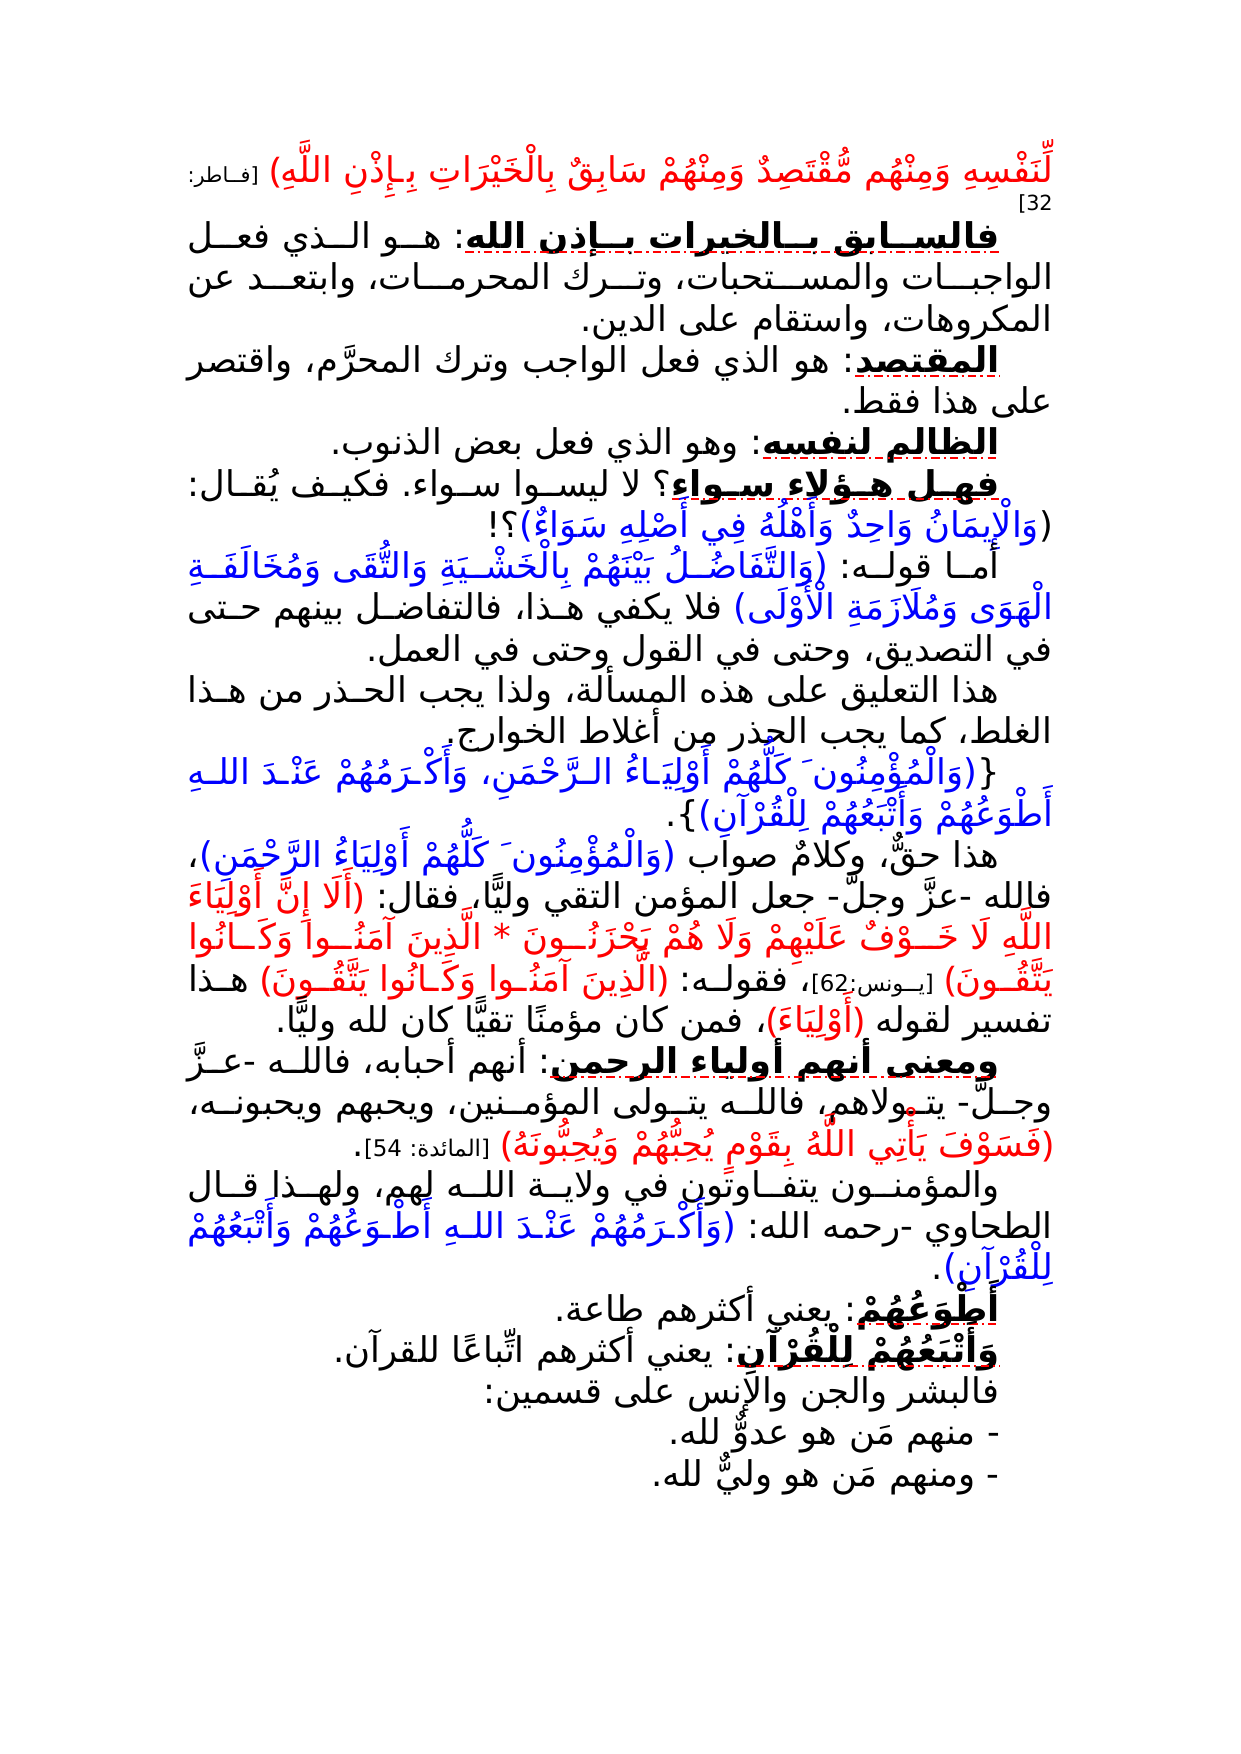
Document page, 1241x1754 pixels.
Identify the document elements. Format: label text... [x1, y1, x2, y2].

text {(وَالْمُؤْمِنُون َ كَلُّهُمْ أَوْلِيَاءُ الرَّحْمَنِ، وَأَكْرَمُهُمْ عَنْدَ اللهِ أَطْوَعُهُمْ وَأَتْبَعُهُمْ لِلْقُرْآنِ)}. [187, 752, 1053, 834]
text الظالم لنفسه: وهو الذي فعل بعض الذنوب. [187, 422, 1053, 463]
text والمؤمنون يتفاوتون في ولاية الله لهم، ولهذا قال الطحاوي -رحمه الله: (وَأَكْرَمُهُمْ عَنْدَ اللهِ أَطْوَعُهُمْ وَأَتْبَعُهُمْ لِلْقُرْآنِ). [187, 1164, 1053, 1288]
text أَطْوَعُهُمْ: يعني أكثرهم طاعة. [187, 1288, 1053, 1329]
text فالسابق بالخيرات بإذن الله: هو الذي فعل الواجبات والمستحبات، وترك المحرمات، وابتعد عن المكروهات، واستقام على الدين. [187, 216, 1053, 339]
text فهل هؤلاء سواء؟ لا ليسوا سواء. فكيف يُقال: (وَالْإِيمَانُ وَاحِدٌ وَأَهْلُهُ فِي أَصْلِهِ سَوَاءٌ)؟! [187, 463, 1053, 546]
text المقتصد: هو الذي فعل الواجب وترك المحرَّم، واقتصر على هذا فقط. [187, 339, 1053, 422]
text ومعنى أنهم أولياء الرحمن: أنهم أحبابه، فالله -عزَّ وجلَّ- يتولاهم، فالله يتولى المؤمنين، ويحبهم ويحبونه، ﴿فَسَوْفَ يَأْتِي اللَّهُ بِقَوْمٍ يُحِبُّهُمْ وَيُحِبُّونَهُ﴾ [المائدة: 54]. [187, 1041, 1053, 1164]
text هذا التعليق على هذه المسألة، ولذا يجب الحذر من هذا الغلط، كما يجب الحذر من أغلاط الخوارج. [187, 669, 1053, 752]
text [187, 150, 1053, 216]
text - منهم مَن هو عدوٌّ لله. [187, 1412, 1053, 1453]
text أما قوله: (وَالتَّفَاضُلُ بَيْنَهُمْ بِالْخَشْيَةِ وَالتُّقَى وَمُخَالَفَةِ الْهَوَى وَمُلَازَمَةِ الْأَوْلَى) فلا يكفي هذا، فالتفاضل بينهم حتى في التصديق، وحتى في القول وحتى في العمل. [187, 546, 1053, 669]
text هذا حقٌّ، وكلامٌ صواب (وَالْمُؤْمِنُون َ كَلُّهُمْ أَوْلِيَاءُ الرَّحْمَنِ)، فالله -عزَّ وجلَّ- جعل المؤمن التقي وليًّا، فقال: ﴿أَلَا إِنَّ أَوْلِيَاءَ اللَّهِ لَا خَوْفٌ عَلَيْهِمْ وَلَا هُمْ يَحْزَنُونَ * الَّذِينَ آمَنُوا وَكَانُوا يَتَّقُونَ﴾ [يونس:62]، فقوله: ﴿الَّذِينَ آمَنُوا وَكَانُوا يَتَّقُونَ﴾ هذا تفسير لقوله ﴿أَوْلِيَاءَ﴾، فمن كان مؤمنًا تقيًّا كان لله وليًّا. [187, 834, 1053, 1041]
text وَأَتْبَعُهُمْ لِلْقُرْآنِ: يعني أكثرهم اتِّباعًا للقرآن. [187, 1329, 1053, 1371]
text - ومنهم مَن هو وليٌّ لله. [187, 1453, 1053, 1494]
text فالبشر والجن والإنس على قسمين: [187, 1371, 1053, 1412]
